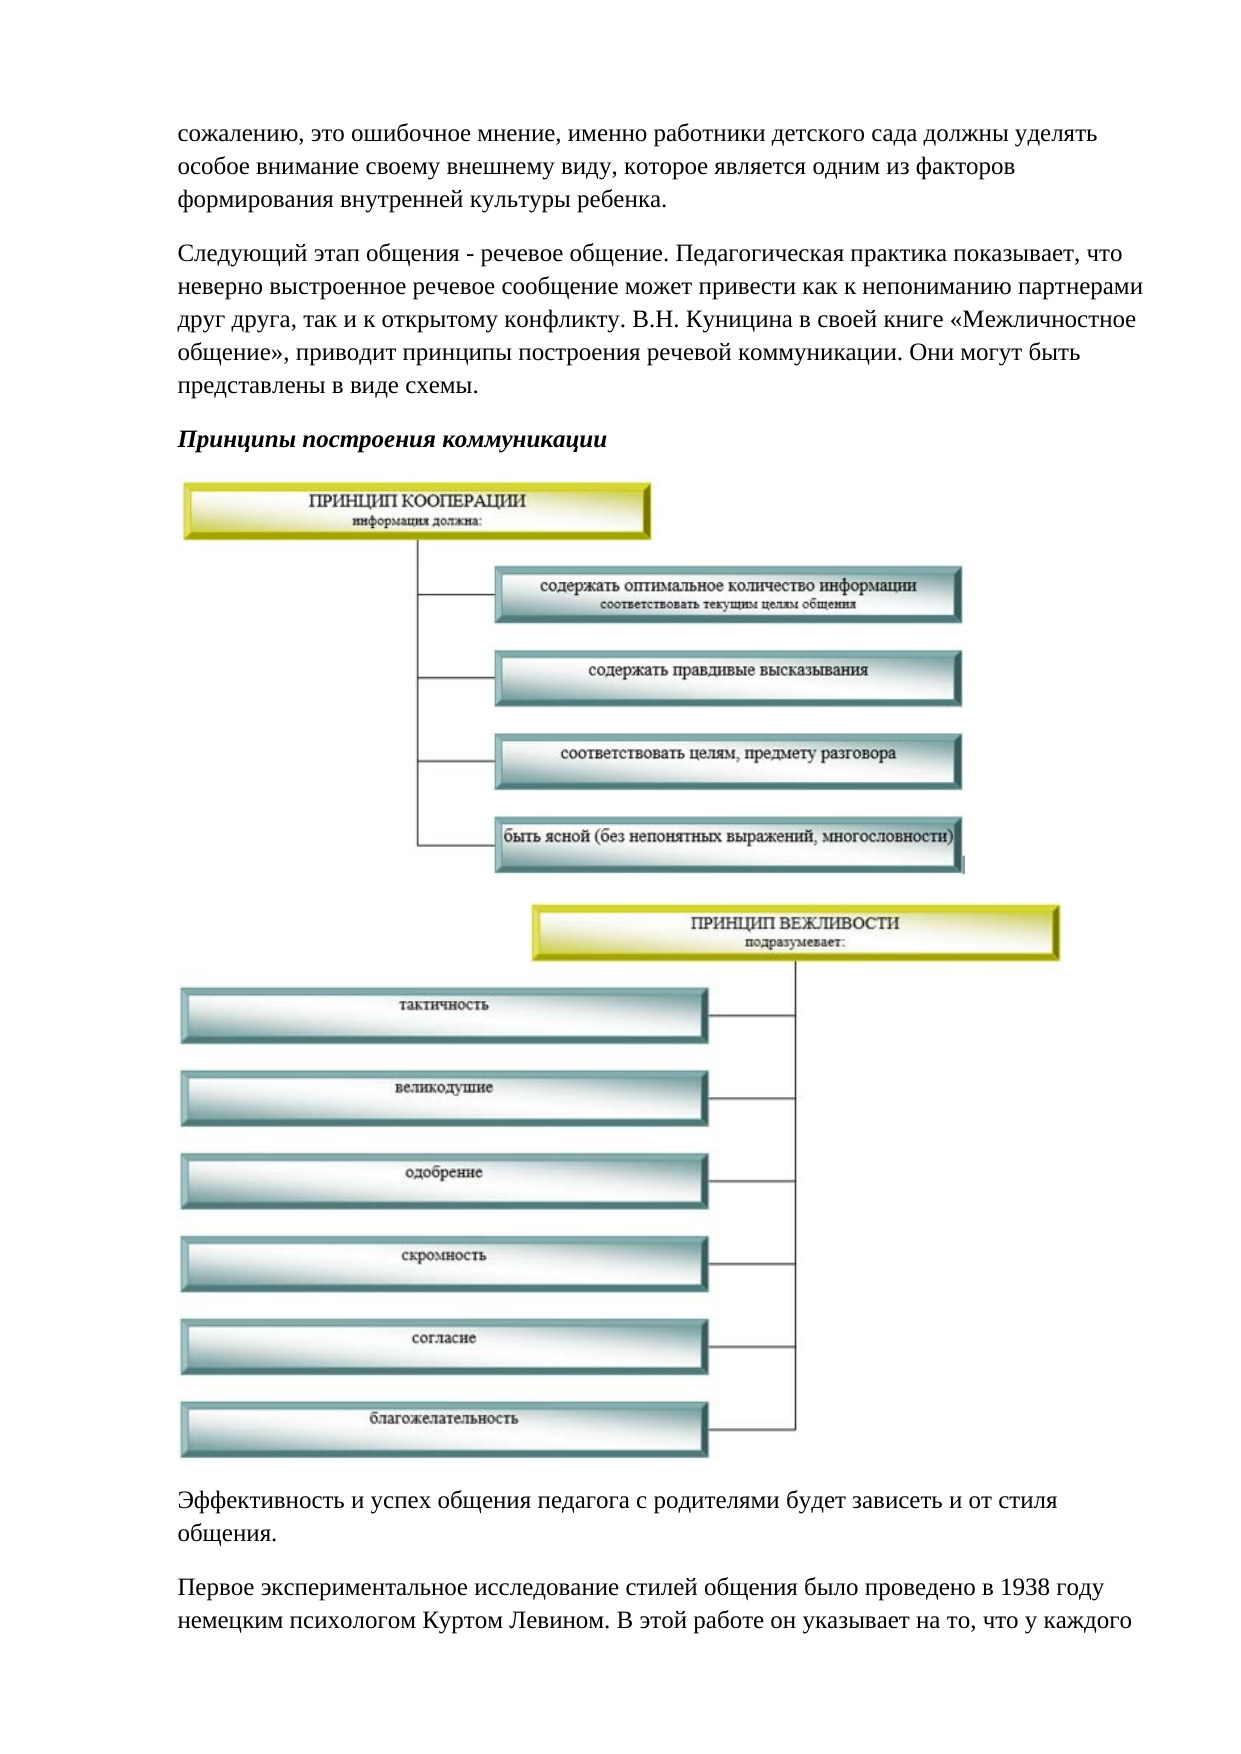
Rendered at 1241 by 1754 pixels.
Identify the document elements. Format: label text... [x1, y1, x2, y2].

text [177, 1572, 1152, 1634]
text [177, 118, 1152, 213]
text Эффективность и успех общения педагога с родителями будет зависеть и от стиля общения. [177, 1485, 1152, 1547]
picture [177, 477, 965, 877]
text Принципы построения коммуникации [177, 424, 1152, 453]
text Следующий этап общения - речевое общение. Педагогическая практика показывает, что неверно выстроенное речевое сообщение может привести как к непониманию партнерами друг друга, так и к открытому конфликту. В.Н. Куницина в своей книге «Межличностное общение», приводит принципы построения речевой коммуникации. Они могут быть представлены в виде схемы. [177, 238, 1152, 399]
picture [177, 901, 1062, 1461]
